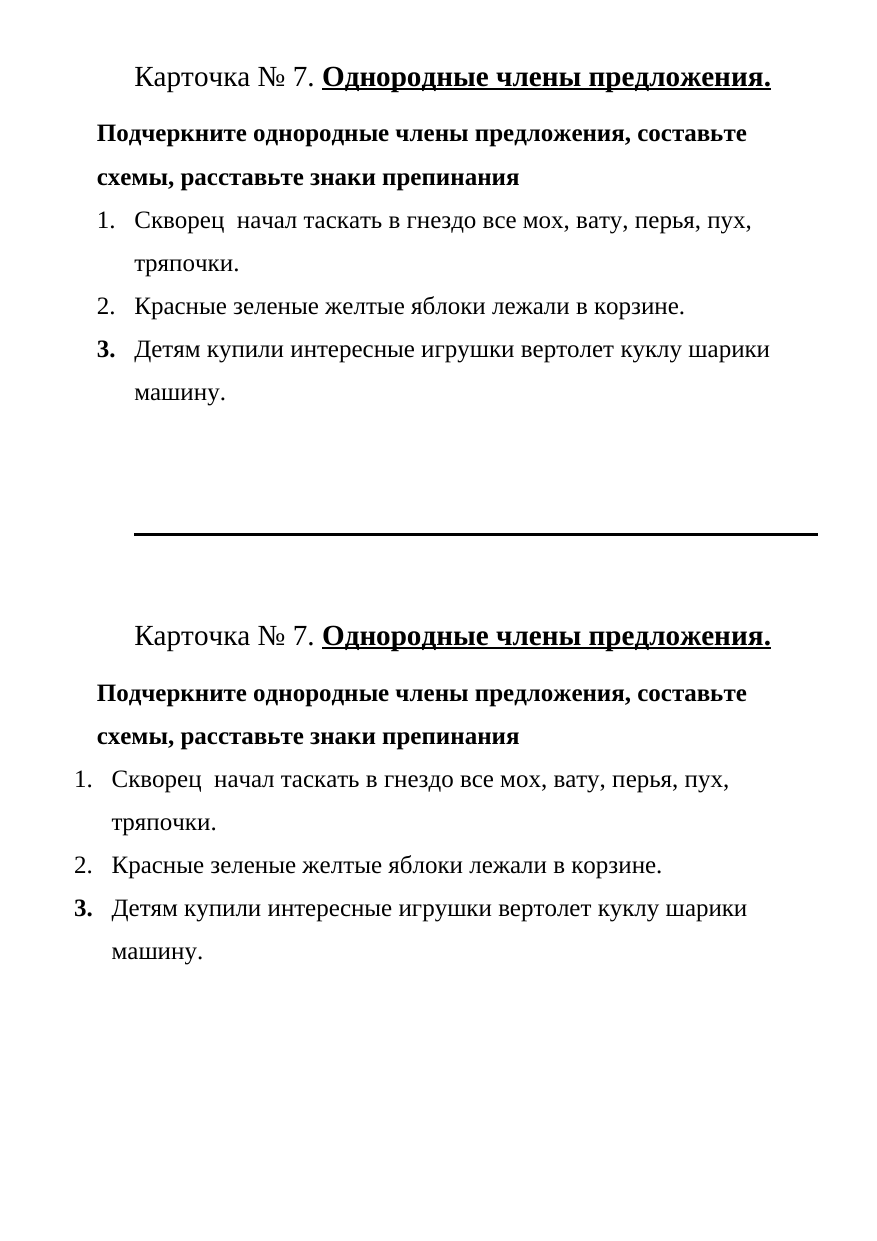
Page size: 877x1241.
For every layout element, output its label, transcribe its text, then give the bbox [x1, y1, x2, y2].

list Детям купили интересные игрушки вертолет куклу шарики машину. [97, 334, 818, 406]
list Детям купили интересные игрушки вертолет куклу шарики машину. [74, 893, 818, 965]
list Красные зеленые желтые яблоки лежали в корзине. [97, 291, 818, 320]
text Подчеркните однородные члены предложения, составьте схемы, расставьте знаки препинания [97, 678, 818, 749]
list Карточка № 7. Однородные члены предложения. [134, 618, 818, 652]
list Красные зеленые желтые яблоки лежали в корзине. [74, 850, 818, 879]
list Скворец начал таскать в гнездо все мох, вату, перья, пух, тряпочки. [74, 764, 818, 836]
text Подчеркните однородные члены предложения, составьте схемы, расставьте знаки препинания [97, 118, 818, 190]
list Скворец начал таскать в гнездо все мох, вату, перья, пух, тряпочки. [97, 205, 818, 277]
list Карточка № 7. Однородные члены предложения. [134, 59, 818, 93]
